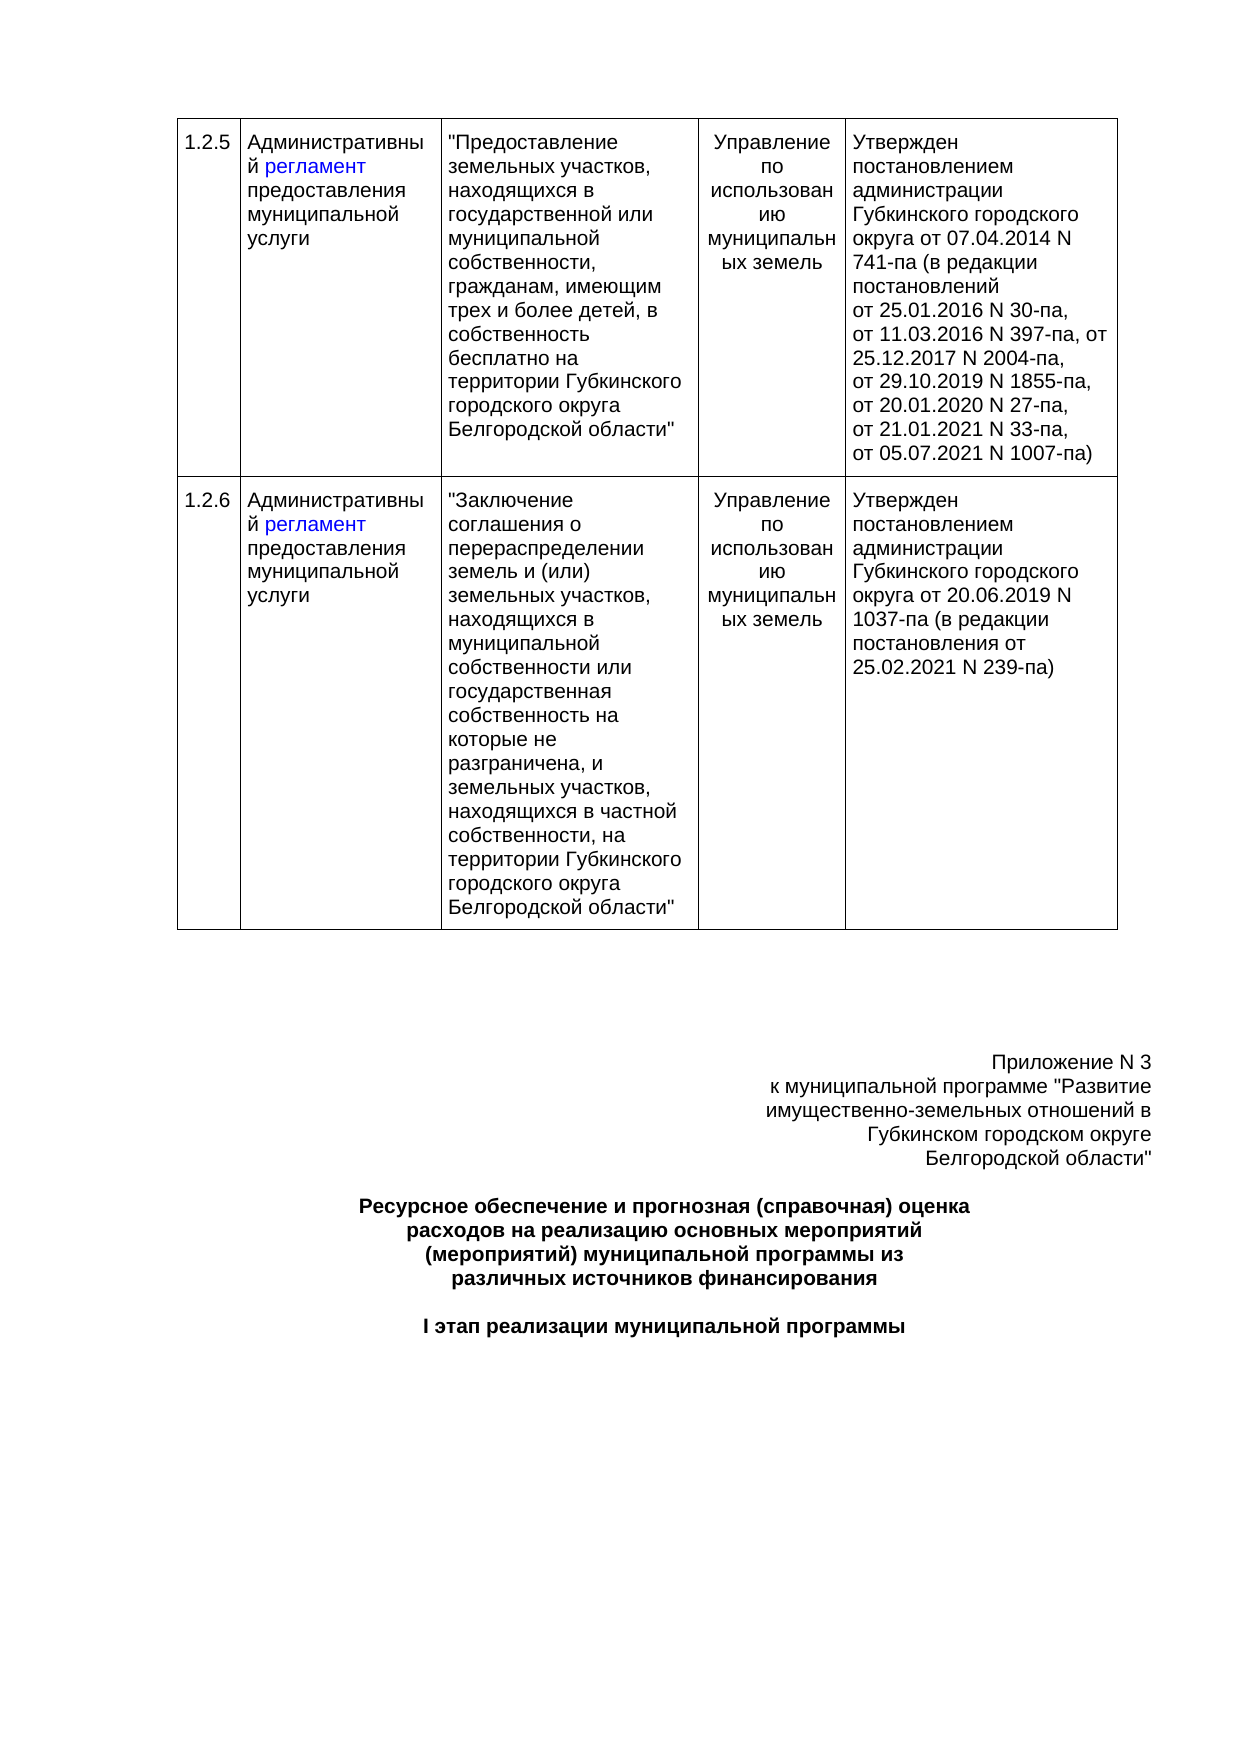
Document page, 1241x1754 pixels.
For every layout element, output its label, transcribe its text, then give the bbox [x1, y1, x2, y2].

title (мероприятий) муниципальной программы из [177, 1242, 1152, 1266]
title расходов на реализацию основных мероприятий [177, 1218, 1152, 1242]
table_cell Управление по использованию муниципальных земель [699, 477, 845, 929]
table_cell 1.2.6 [178, 477, 240, 929]
title I этап реализации муниципальной программы [177, 1314, 1152, 1338]
table_cell "Предоставление земельных участков, находящихся в государственной или муниципальной собственности, гражданам, имеющим трех и более детей, в собственность бесплатно на территории Губкинского городского округа Белгородской области" [442, 119, 698, 476]
table_cell 1.2.5 [178, 119, 240, 476]
title Ресурсное обеспечение и прогнозная (справочная) оценка [177, 1194, 1152, 1218]
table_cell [699, 119, 845, 476]
table_cell "Заключение соглашения о перераспределении земель и (или) земельных участков, находящихся в муниципальной собственности или государственная собственность на которые не разграничена, и земельных участков, находящихся в частной собственности, на территории Губкинского городского округа Белгородской области" [442, 477, 698, 929]
text Приложение N 3 [177, 1050, 1152, 1074]
text Губкинском городском округе [177, 1122, 1152, 1146]
text имущественно-земельных отношений в [177, 1098, 1152, 1122]
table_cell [241, 119, 441, 476]
text к муниципальной программе "Развитие [177, 1074, 1152, 1098]
table_cell Административный регламент предоставления муниципальной услуги [241, 477, 441, 929]
table_cell Утвержден постановлением администрации Губкинского городского округа от 20.06.2019 N 1037-па (в редакции постановления от 25.02.2021 N 239-па) [846, 477, 1117, 929]
table_cell Утвержден постановлением администрации Губкинского городского округа от 07.04.2014 N 741-па (в редакции постановлений от 25.01.2016 N 30-па, от 11.03.2016 N 397-па, от 25.12.2017 N 2004-па, от 29.10.2019 N 1855-па, от 20.01.2020 N 27-па, от 21.01.2021 N 33-па, от 05.07.2021 N 1007-па) [846, 119, 1117, 476]
text Белгородской области" [177, 1146, 1152, 1170]
title различных источников финансирования [177, 1266, 1152, 1290]
